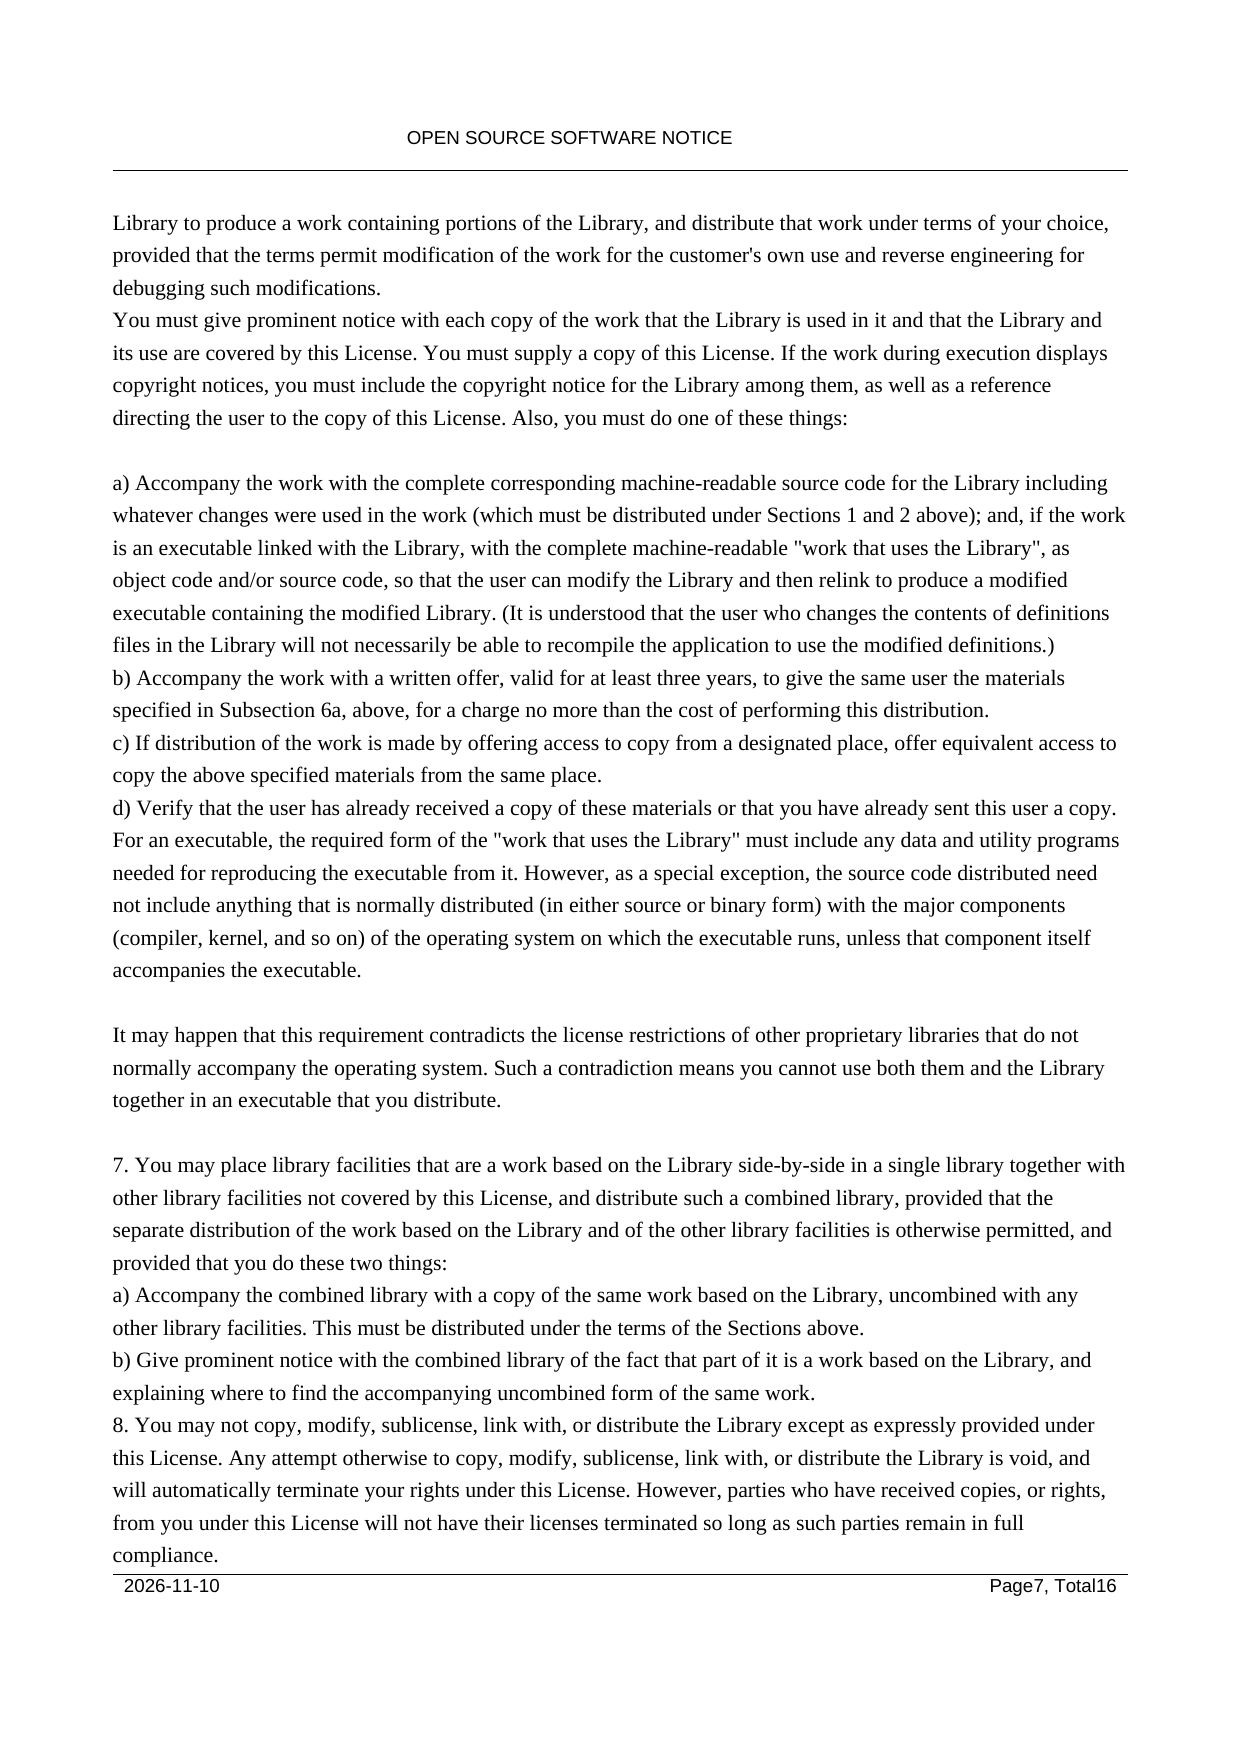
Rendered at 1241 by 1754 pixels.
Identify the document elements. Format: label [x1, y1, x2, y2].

text [112, 206, 1128, 1571]
